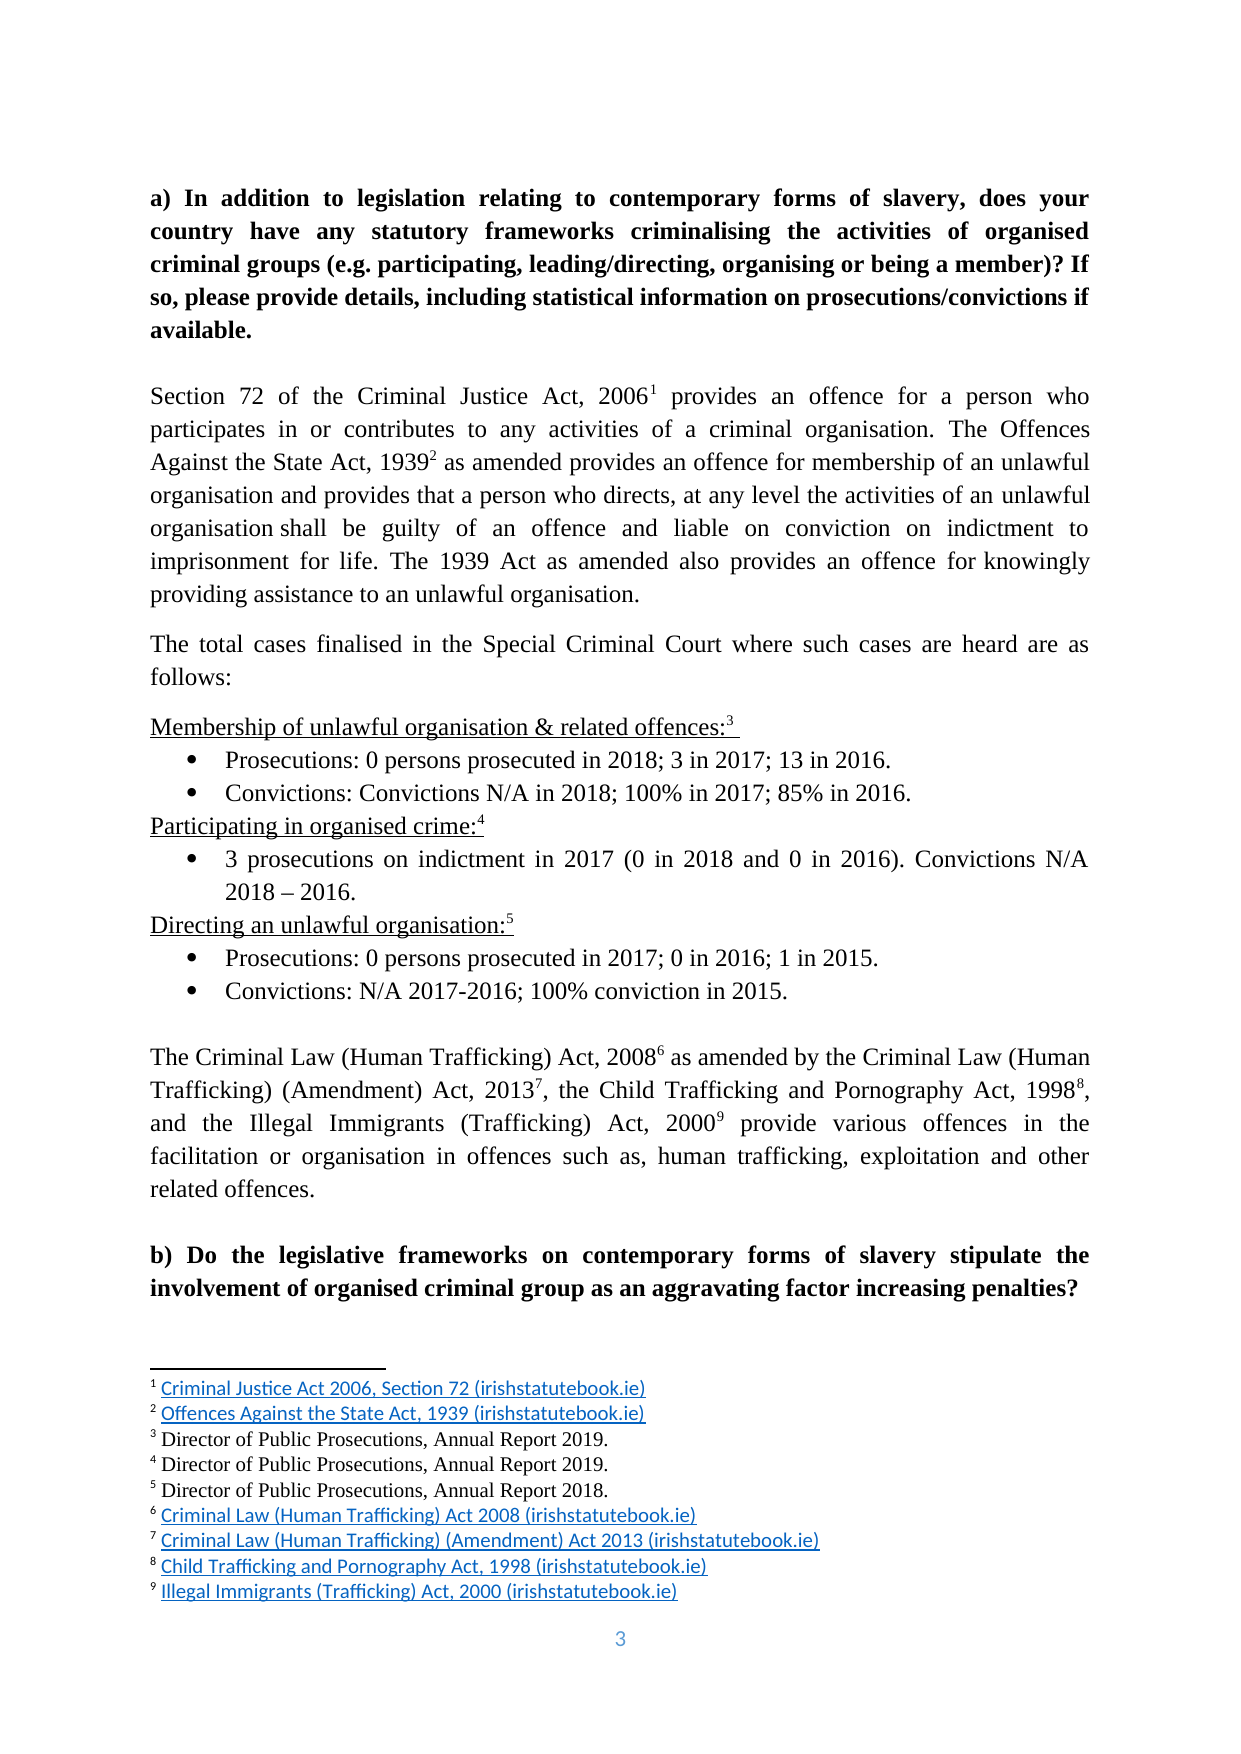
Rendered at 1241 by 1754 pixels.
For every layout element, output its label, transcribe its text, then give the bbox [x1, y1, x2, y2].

list Prosecutions: 0 persons prosecuted in 2018; 3 in 2017; 13 in 2016. [187, 745, 1090, 773]
text Membership of unlawful organisation & related offences: [150, 712, 1090, 740]
text b) Do the legislative frameworks on contemporary forms of slavery stipulate the involvement of organised criminal group as an aggravating factor increasing penalties? [150, 1240, 1090, 1302]
list Convictions: N/A 2017-2016; 100% conviction in 2015. [187, 976, 1090, 1004]
text Section 72 of the Criminal Justice Act, 2006 provides an offence for a person who participates in or contributes to any activities of a criminal organisation. The Offences Against the State Act, 1939 as amended provides an offence for membership of an unlawful organisation and provides that a person who directs, at any level the activities of an unlawful organisation shall be guilty of an offence and liable on conviction on indictment to imprisonment for life. The 1939 Act as amended also provides an offence for knowingly providing assistance to an unlawful organisation. [150, 381, 1090, 608]
list Convictions: Convictions N/A in 2018; 100% in 2017; 85% in 2016. [187, 778, 1090, 806]
text Directing an unlawful organisation: [150, 910, 1090, 938]
list 3 prosecutions on indictment in 2017 (0 in 2018 and 0 in 2016). Convictions N/A 2018 – 2016. [187, 844, 1090, 906]
text The Criminal Law (Human Trafficking) Act, 2008 as amended by the Criminal Law (Human Trafficking) (Amendment) Act, 2013, the Child Trafficking and Pornography Act, 1998, and the Illegal Immigrants (Trafficking) Act, 2000 provide various offences in the facilitation or organisation in offences such as, human trafficking, exploitation and other related offences. [150, 1042, 1090, 1203]
text a) In addition to legislation relating to contemporary forms of slavery, does your country have any statutory frameworks criminalising the activities of organised criminal groups (e.g. participating, leading/directing, organising or being a member)? If so, please provide details, including statistical information on prosecutions/convictions if available. [150, 183, 1090, 344]
text The total cases finalised in the Special Criminal Court where such cases are heard are as follows: [150, 629, 1090, 691]
list Prosecutions: 0 persons prosecuted in 2017; 0 in 2016; 1 in 2015. [187, 943, 1090, 972]
text Participating in organised crime: [150, 811, 1090, 839]
